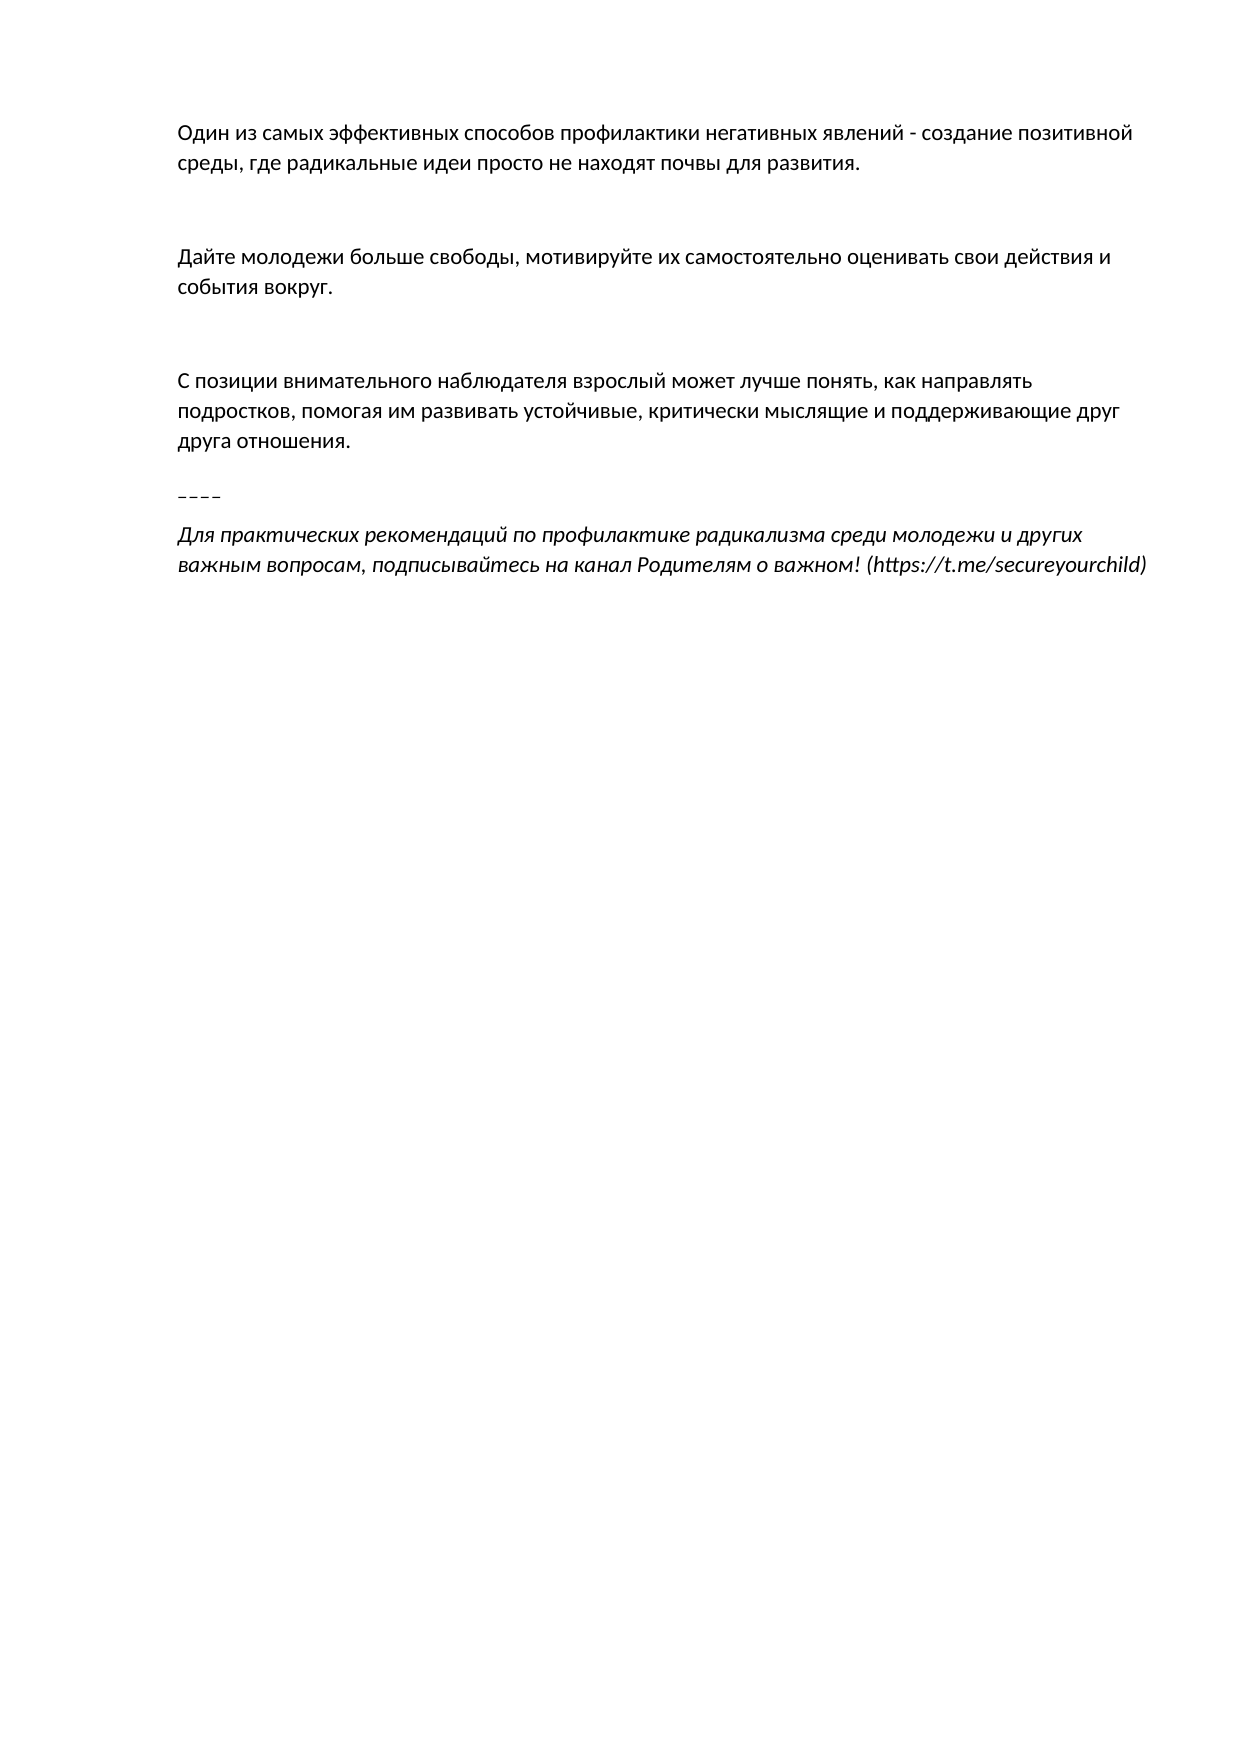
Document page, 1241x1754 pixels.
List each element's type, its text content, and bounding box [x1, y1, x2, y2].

text Один из самых эффективных способов профилактики негативных явлений - создание позитивной среды, где радикальные идеи просто не находят почвы для развития. [177, 118, 1152, 176]
text ____ [177, 473, 1152, 501]
text С позиции внимательного наблюдателя взрослый может лучше понять, как направлять подростков, помогая им развивать устойчивые, критически мыслящие и поддерживающие друг друга отношения. [177, 366, 1152, 454]
text Для практических рекомендаций по профилактике радикализма среди молодежи и других важным вопросам, подписывайтесь на канал Родителям о важном! (https://t.me/secureyourchild) [177, 520, 1152, 578]
text Дайте молодежи больше свободы, мотивируйте их самостоятельно оценивать свои действия и события вокруг. [177, 242, 1152, 300]
